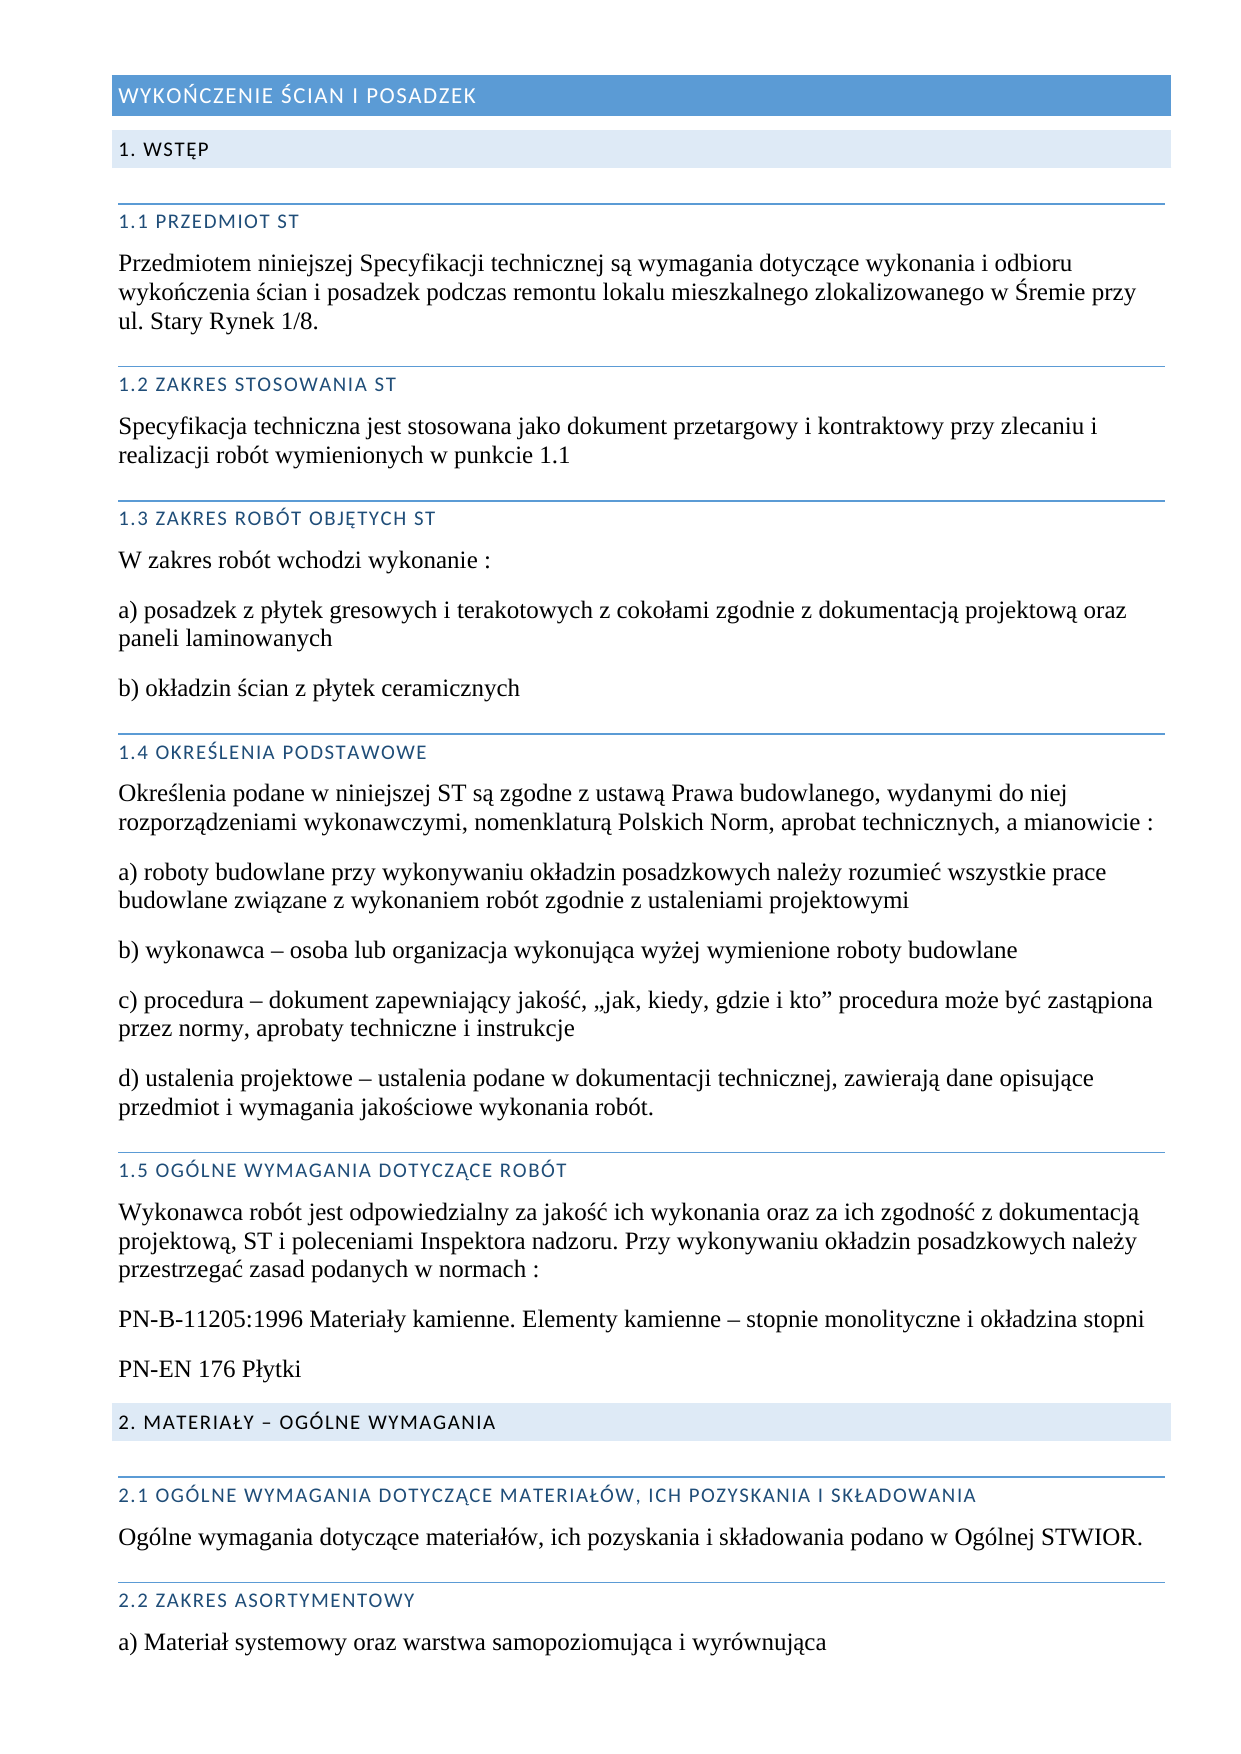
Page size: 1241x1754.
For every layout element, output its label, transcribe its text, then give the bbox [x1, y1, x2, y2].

text d) ustalenia projektowe – ustalenia podane w dokumentacji technicznej, zawierają dane opisujące przedmiot i wymagania jakościowe wykonania robót. [118, 1063, 1165, 1121]
text c) procedura – dokument zapewniający jakość, „jak, kiedy, gdzie i kto” procedura może być zastąpiona przez normy, aprobaty techniczne i instrukcje [118, 985, 1165, 1042]
text PN-B-11205:1996 Materiały kamienne. Elementy kamienne – stopnie monolityczne i okładzina stopni [118, 1304, 1165, 1333]
text W zakres robót wchodzi wykonanie : [118, 545, 1165, 574]
text Specyfikacja techniczna jest stosowana jako dokument przetargowy i kontraktowy przy zlecaniu i realizacji robót wymienionych w punkcie 1.1 [118, 411, 1165, 469]
text a) posadzek z płytek gresowych i terakotowych z cokołami zgodnie z dokumentacją projektową oraz paneli laminowanych [118, 595, 1165, 652]
text Przedmiotem niniejszej Specyfikacji technicznej są wymagania dotyczące wykonania i odbioru wykończenia ścian i posadzek podczas remontu lokalu mieszkalnego zlokalizowanego w Śremie przy ul. Stary Rynek 1/8. [118, 248, 1165, 334]
text b) okładzin ścian z płytek ceramicznych [118, 673, 1165, 702]
subtitle WYKOŃCZENIE ŚCIAN I POSADZEK [118, 81, 1165, 109]
text Określenia podane w niniejszej ST są zgodne z ustawą Prawa budowlanego, wydanymi do niej rozporządzeniami wykonawczymi, nomenklaturą Polskich Norm, aprobat technicznych, a mianowicie : [118, 778, 1165, 836]
subtitle 1.2 Zakres stosowania ST [118, 367, 1165, 397]
text Wykonawca robót jest odpowiedzialny za jakość ich wykonania oraz za ich zgodność z dokumentacją projektową, ST i poleceniami Inspektora nadzoru. Przy wykonywaniu okładzin posadzkowych należy przestrzegać zasad podanych w normach : [118, 1197, 1165, 1283]
text Ogólne wymagania dotyczące materiałów, ich pozyskania i składowania podano w Ogólnej STWIOR. [118, 1522, 1165, 1550]
text PN-EN 176 Płytki [118, 1354, 1165, 1382]
subtitle 2.1 Ogólne wymagania dotyczące materiałów, ich pozyskania i składowania [118, 1478, 1165, 1507]
subtitle 1. WSTĘP [118, 136, 1165, 162]
text b) wykonawca – osoba lub organizacja wykonująca wyżej wymienione roboty budowlane [118, 935, 1165, 964]
subtitle 1.1 Przedmiot ST [118, 205, 1165, 234]
subtitle 1.4 Określenia podstawowe [118, 735, 1165, 764]
subtitle 1.5 Ogólne wymagania dotyczące robót [118, 1153, 1165, 1183]
text a) Materiał systemowy oraz warstwa samopoziomująca i wyrównująca [118, 1627, 1165, 1656]
subtitle 1.3 Zakres robót objętych ST [118, 502, 1165, 531]
subtitle 2. MATERIAŁY – OGÓLNE WYMAGANIA [118, 1410, 1165, 1435]
subtitle 2.2 Zakres asortymentowy [118, 1583, 1165, 1613]
text a) roboty budowlane przy wykonywaniu okładzin posadzkowych należy rozumieć wszystkie prace budowlane związane z wykonaniem robót zgodnie z ustaleniami projektowymi [118, 857, 1165, 914]
